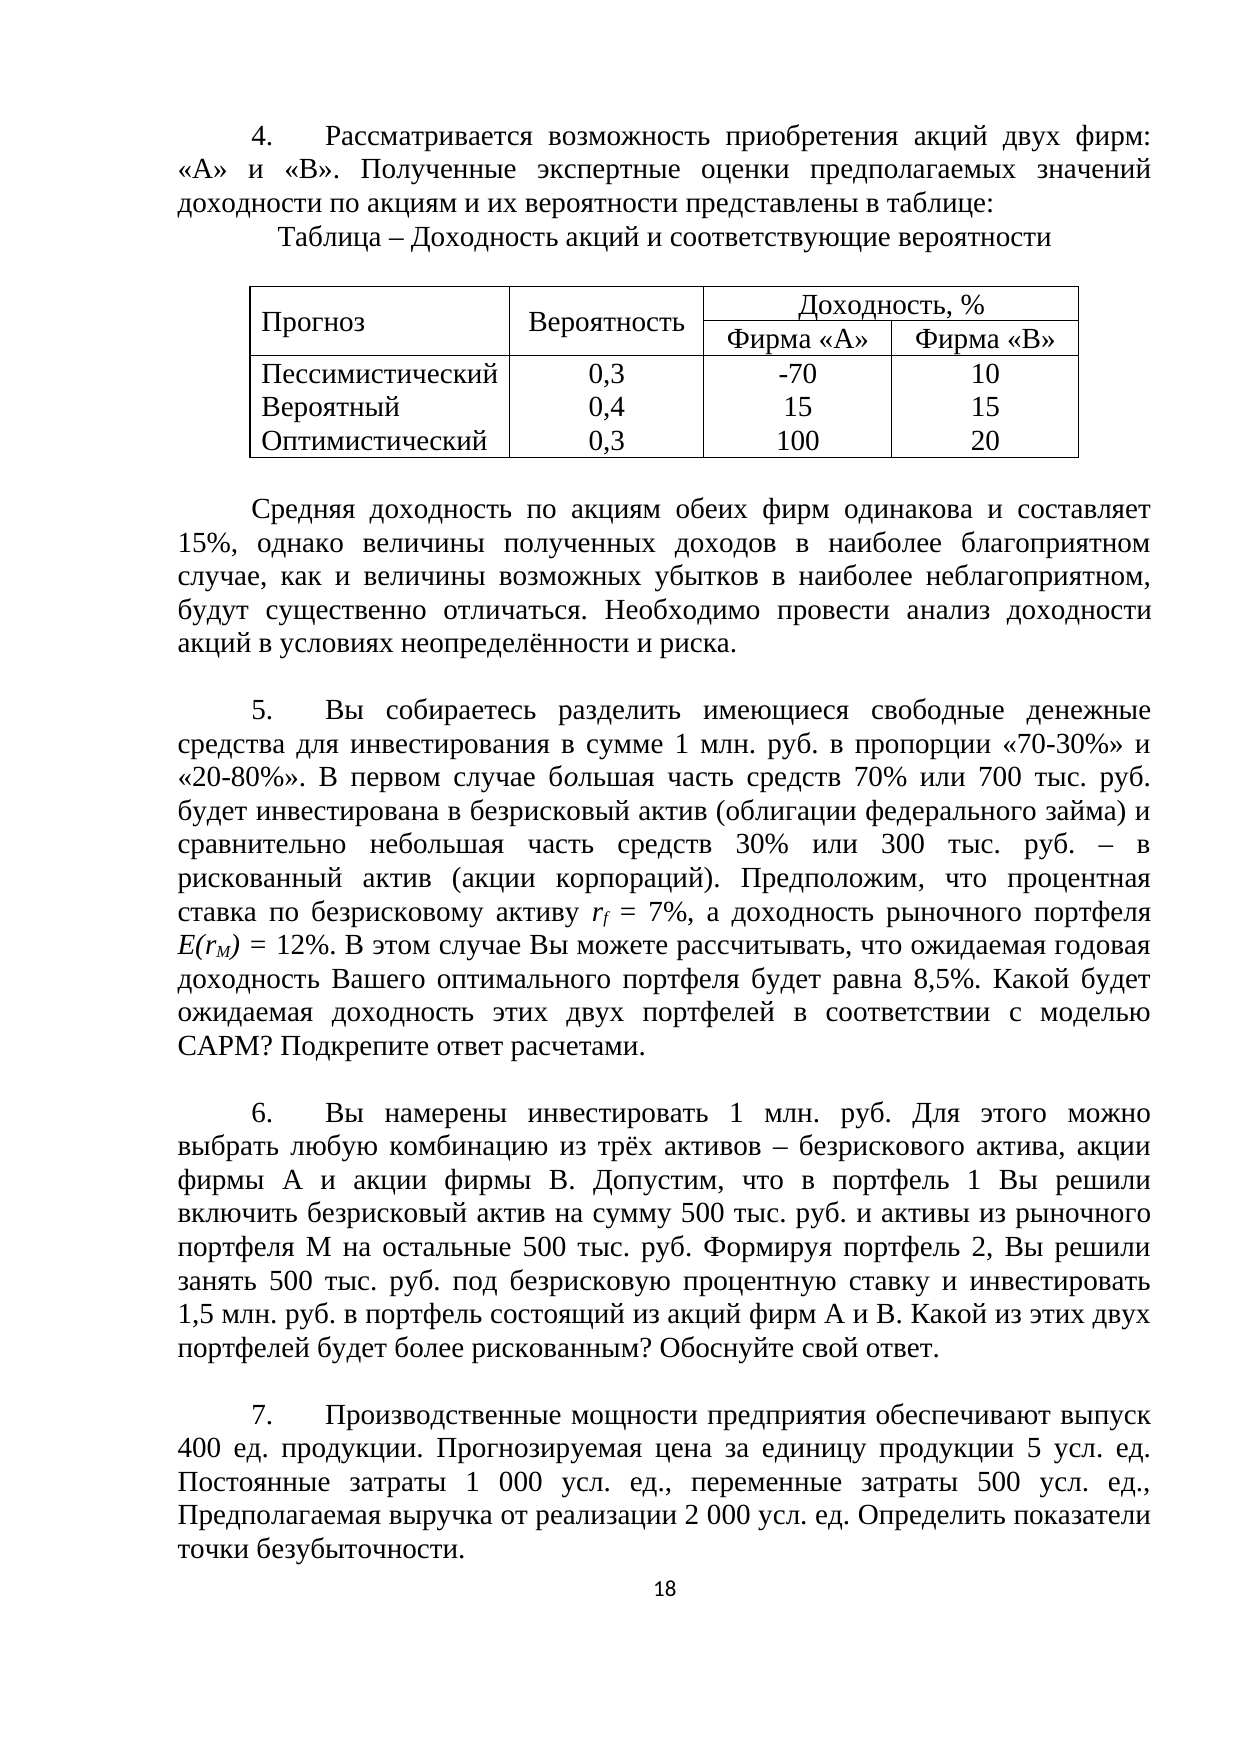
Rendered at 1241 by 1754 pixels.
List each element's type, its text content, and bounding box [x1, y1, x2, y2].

table_cell Фирма «В» [892, 321, 1078, 355]
list Производственные мощности предприятия обеспечивают выпуск 400 ед. продукции. Прогнозируемая цена за единицу продукции 5 усл. ед. Постоянные затраты 1 000 усл. ед., переменные затраты 500 усл. ед., Предполагаемая выручка от реализации 2 000 усл. ед. Определить показатели точки безубыточности. [177, 1397, 1152, 1564]
text Таблица – Доходность акций и соответствующие вероятности [177, 219, 1152, 252]
table_cell Фирма «А» [704, 321, 891, 355]
table_cell 0,3 [510, 423, 703, 457]
table_cell 15 [704, 390, 891, 423]
table_cell 0,3 [510, 356, 703, 389]
table_header Вероятность [510, 287, 703, 355]
table_cell 20 [892, 423, 1078, 457]
table_cell Оптимистический [251, 423, 509, 457]
list Рассматривается возможность приобретения акций двух фирм: «А» и «В». Полученные экспертные оценки предполагаемых значений доходности по акциям и их вероятности представлены в таблице: [177, 118, 1152, 219]
table_cell 0,4 [510, 390, 703, 423]
table_cell 10 [892, 356, 1078, 389]
table_cell Пессимистический [251, 356, 509, 389]
table_cell 15 [892, 390, 1078, 423]
table_cell 100 [704, 423, 891, 457]
table_header Прогноз [251, 287, 509, 355]
list Средняя доходность по акциям обеих фирм одинакова и составляет 15%, однако величины полученных доходов в наиболее благоприятном случае, как и величины возможных убытков в наиболее неблагоприятном, будут существенно отличаться. Необходимо провести анализ доходности акций в условиях неопределённости и риска. [177, 491, 1152, 659]
table_cell -70 [704, 356, 891, 389]
list Вы намерены инвестировать 1 млн. руб. Для этого можно выбрать любую комбинацию из трёх активов – безрискового актива, акции фирмы А и акции фирмы В. Допустим, что в портфель 1 Вы решили включить безрисковый актив на сумму 500 тыс. руб. и активы из рыночного портфеля М на остальные 500 тыс. руб. Формируя портфель 2, Вы решили занять 500 тыс. руб. под безрисковую процентную ставку и инвестировать 1,5 млн. руб. в портфель состоящий из акций фирм А и В. Какой из этих двух портфелей будет более рискованным? Обоснуйте свой ответ. [177, 1095, 1152, 1363]
table_header Доходность, % [704, 287, 1078, 320]
table_cell Вероятный [251, 390, 509, 423]
list Вы собираетесь разделить имеющиеся свободные денежные средства для инвестирования в сумме 1 млн. руб. в пропорции «70-30%» и «20-80%». В первом случае большая часть средств 70% или 700 тыс. руб. будет инвестирована в безрисковый актив (облигации федерального займа) и сравнительно небольшая часть средств 30% или 300 тыс. руб. – в рискованный актив (акции корпораций). Предположим, что процентная ставка по безрисковому активу rf = 7%, а доходность рыночного портфеля E(rM) = 12%. В этом случае Вы можете рассчитывать, что ожидаемая годовая доходность Вашего оптимального портфеля будет равна 8,5%. Какой будет ожидаемая доходность этих двух портфелей в соответствии с моделью САРМ? Подкрепите ответ расчетами. [177, 692, 1152, 1061]
